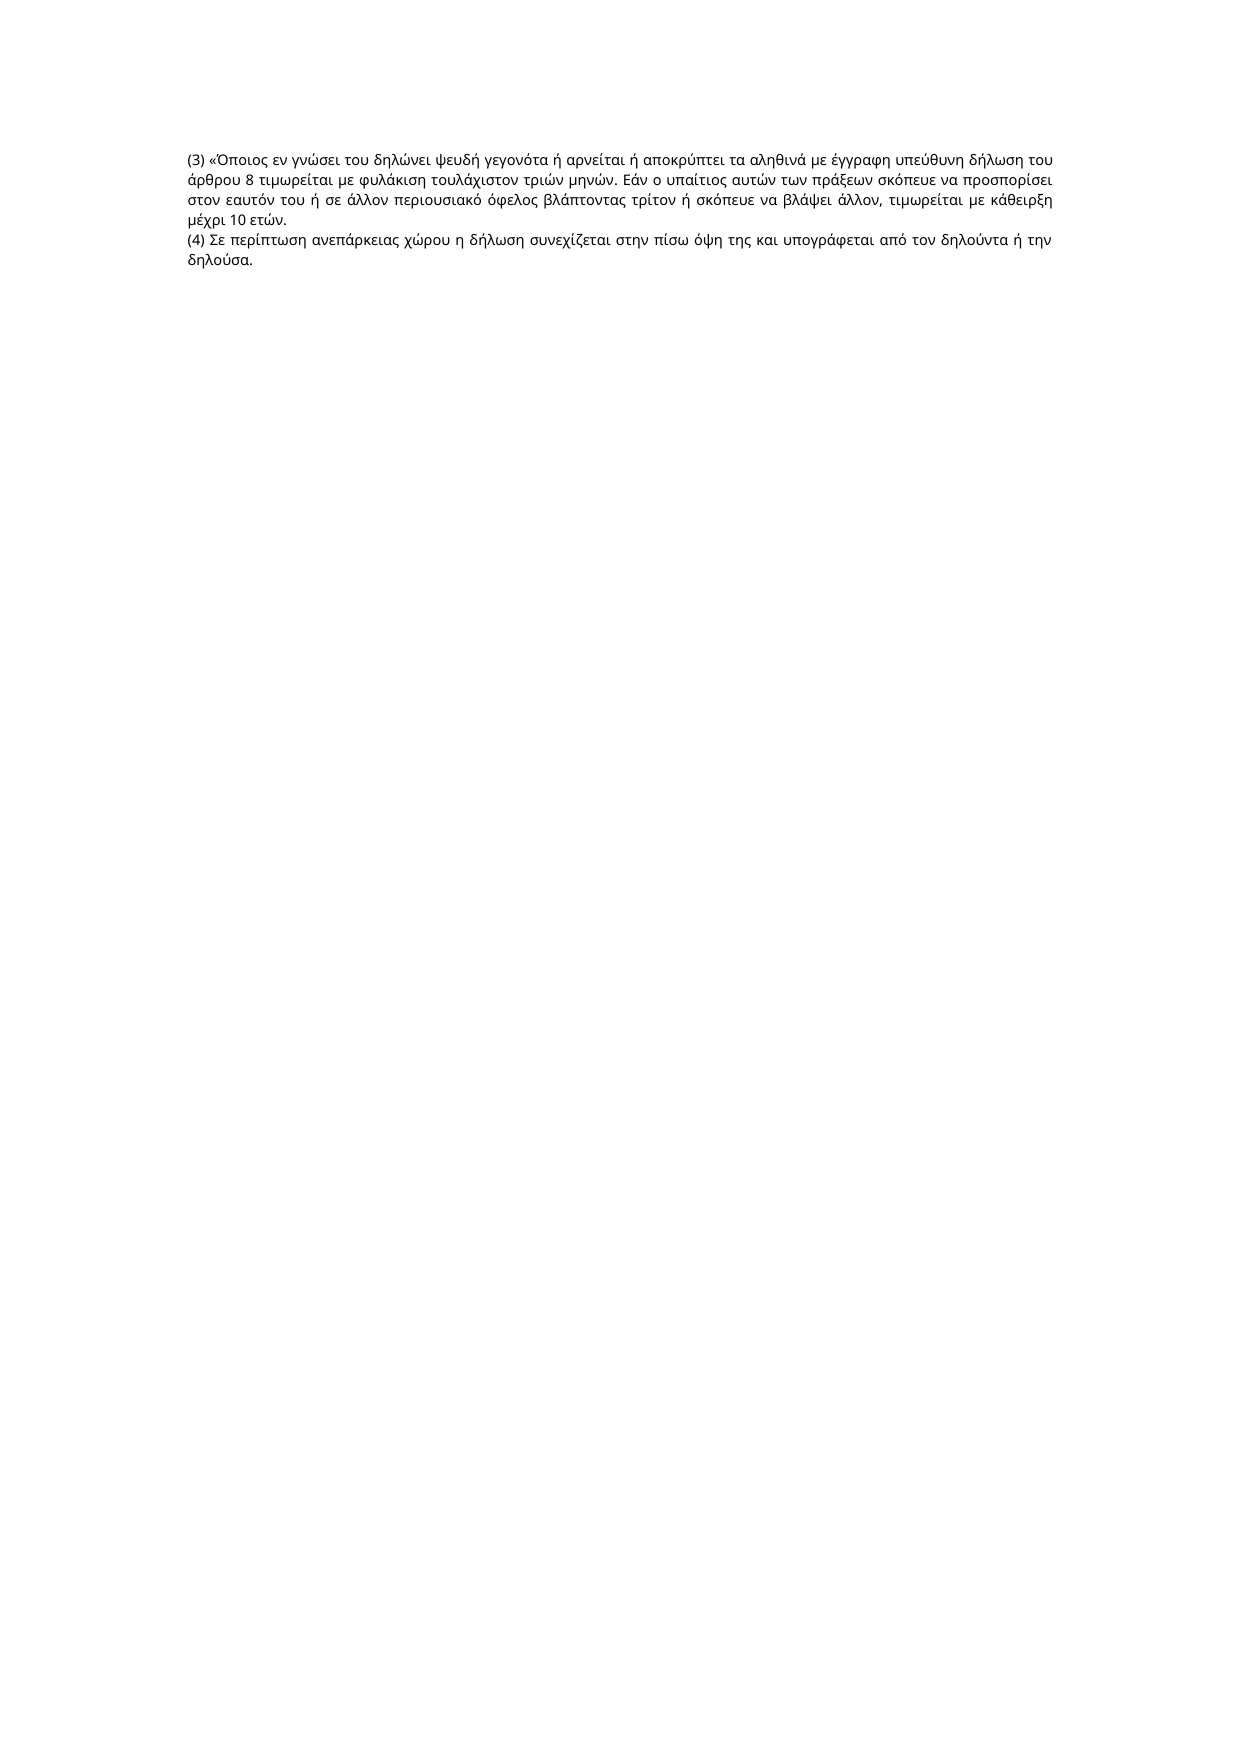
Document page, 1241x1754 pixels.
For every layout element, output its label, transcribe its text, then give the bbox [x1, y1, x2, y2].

text (4) Σε περίπτωση ανεπάρκειας χώρου η δήλωση συνεχίζεται στην πίσω όψη της και υπογράφεται από τον δηλούντα ή την δηλούσα. [187, 229, 1053, 269]
text (3) «Όποιος εν γνώσει του δηλώνει ψευδή γεγονότα ή αρνείται ή αποκρύπτει τα αληθινά με έγγραφη υπεύθυνη δήλωση του άρθρου 8 τιμωρείται με φυλάκιση τουλάχιστον τριών μηνών. Εάν ο υπαίτιος αυτών των πράξεων σκόπευε να προσπορίσει στον εαυτόν του ή σε άλλον περιουσιακό όφελος βλάπτοντας τρίτον ή σκόπευε να βλάψει άλλον, τιμωρείται με κάθειρξη μέχρι 10 ετών. [187, 150, 1054, 229]
